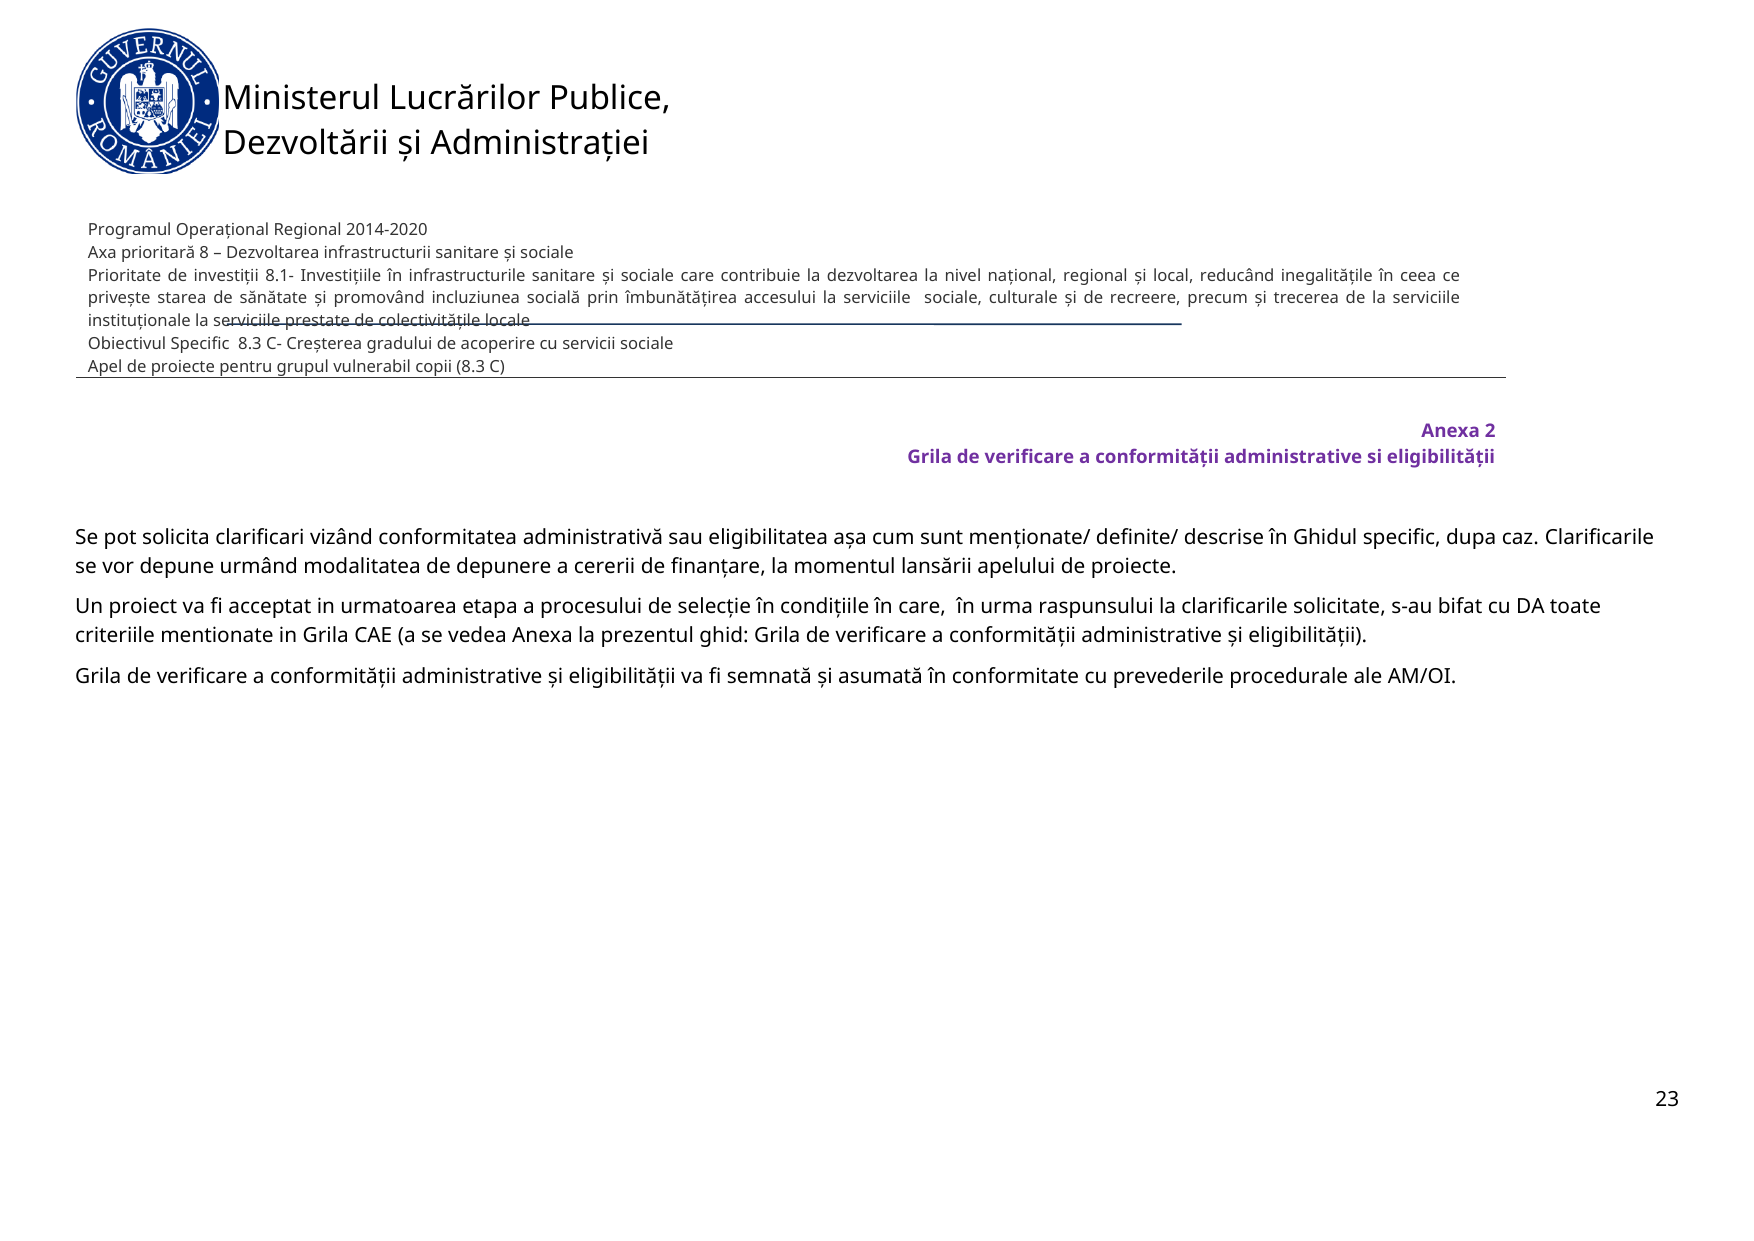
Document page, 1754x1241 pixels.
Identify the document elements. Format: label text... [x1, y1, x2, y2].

text Grila de verificare a conformităţii administrative şi eligibilităţii va fi semnată şi asumată în conformitate cu prevederile procedurale ale AM/OI. [75, 661, 1679, 689]
picture [75, 28, 219, 172]
text Un proiect va fi acceptat in urmatoarea etapa a procesului de selecție în condițiile în care, în urma raspunsului la clarificarile solicitate, s-au bifat cu DA toate criteriile mentionate in Grila CAE (a se vedea Anexa la prezentul ghid: Grila de verificare a conformităţii administrative şi eligibilităţii). [75, 592, 1679, 648]
text Se pot solicita clarificari vizând conformitatea administrativă sau eligibilitatea așa cum sunt menţionate/ definite/ descrise în Ghidul specific, dupa caz. Clarificarile se vor depune urmând modalitatea de depunere a cererii de finanțare, la momentul lansării apelului de proiecte. [75, 522, 1679, 579]
